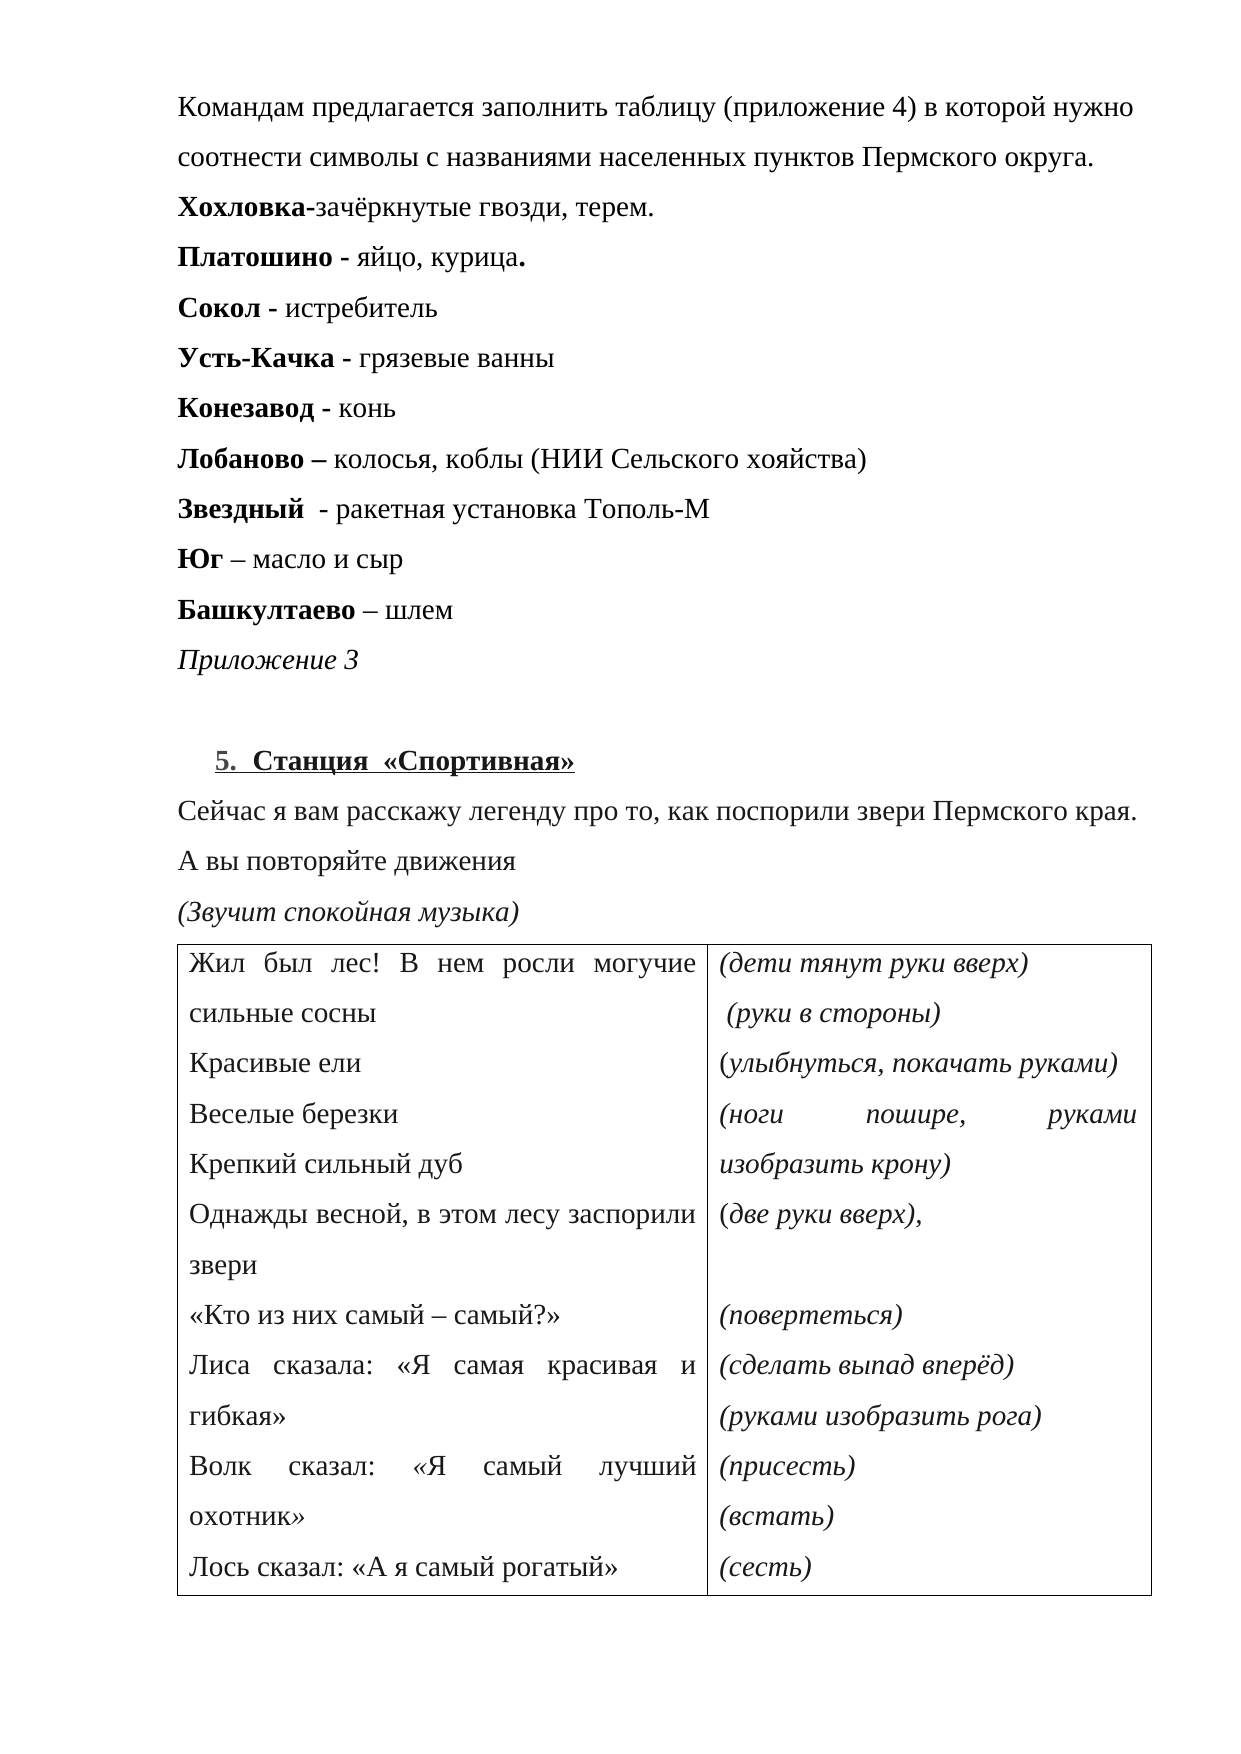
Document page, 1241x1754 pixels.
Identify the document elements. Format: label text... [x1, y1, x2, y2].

text Лобаново – колосья, коблы (НИИ Сельского хояйства) [177, 441, 1137, 474]
text Командам предлагается заполнить таблицу (приложение 4) в которой нужно соотнести символы с названиями населенных пунктов Пермского округа. [177, 89, 1152, 172]
text (Звучит спокойная музыка) [177, 894, 1152, 927]
text Юг – масло и сыр [177, 541, 1152, 575]
list Станция «Спортивная» [215, 743, 1152, 776]
text Звездный - ракетная установка Тополь-М [177, 491, 1152, 525]
text Приложение 3 [177, 642, 1152, 676]
text Сокол - истребитель [177, 290, 1137, 323]
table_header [708, 945, 1151, 1595]
text Усть-Качка - грязевые ванны [177, 340, 1137, 374]
text Сейчас я вам расскажу легенду про то, как поспорили звери Пермского края. А вы повторяйте движения [177, 793, 1152, 877]
text Конезавод - конь [177, 391, 1137, 424]
text Башкултаево – шлем [177, 592, 1152, 625]
text Платошино - яйцо, курица. [177, 239, 1137, 273]
text Хохловка-зачёркнутые гвозди, терем. [177, 189, 1137, 223]
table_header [178, 945, 707, 1595]
